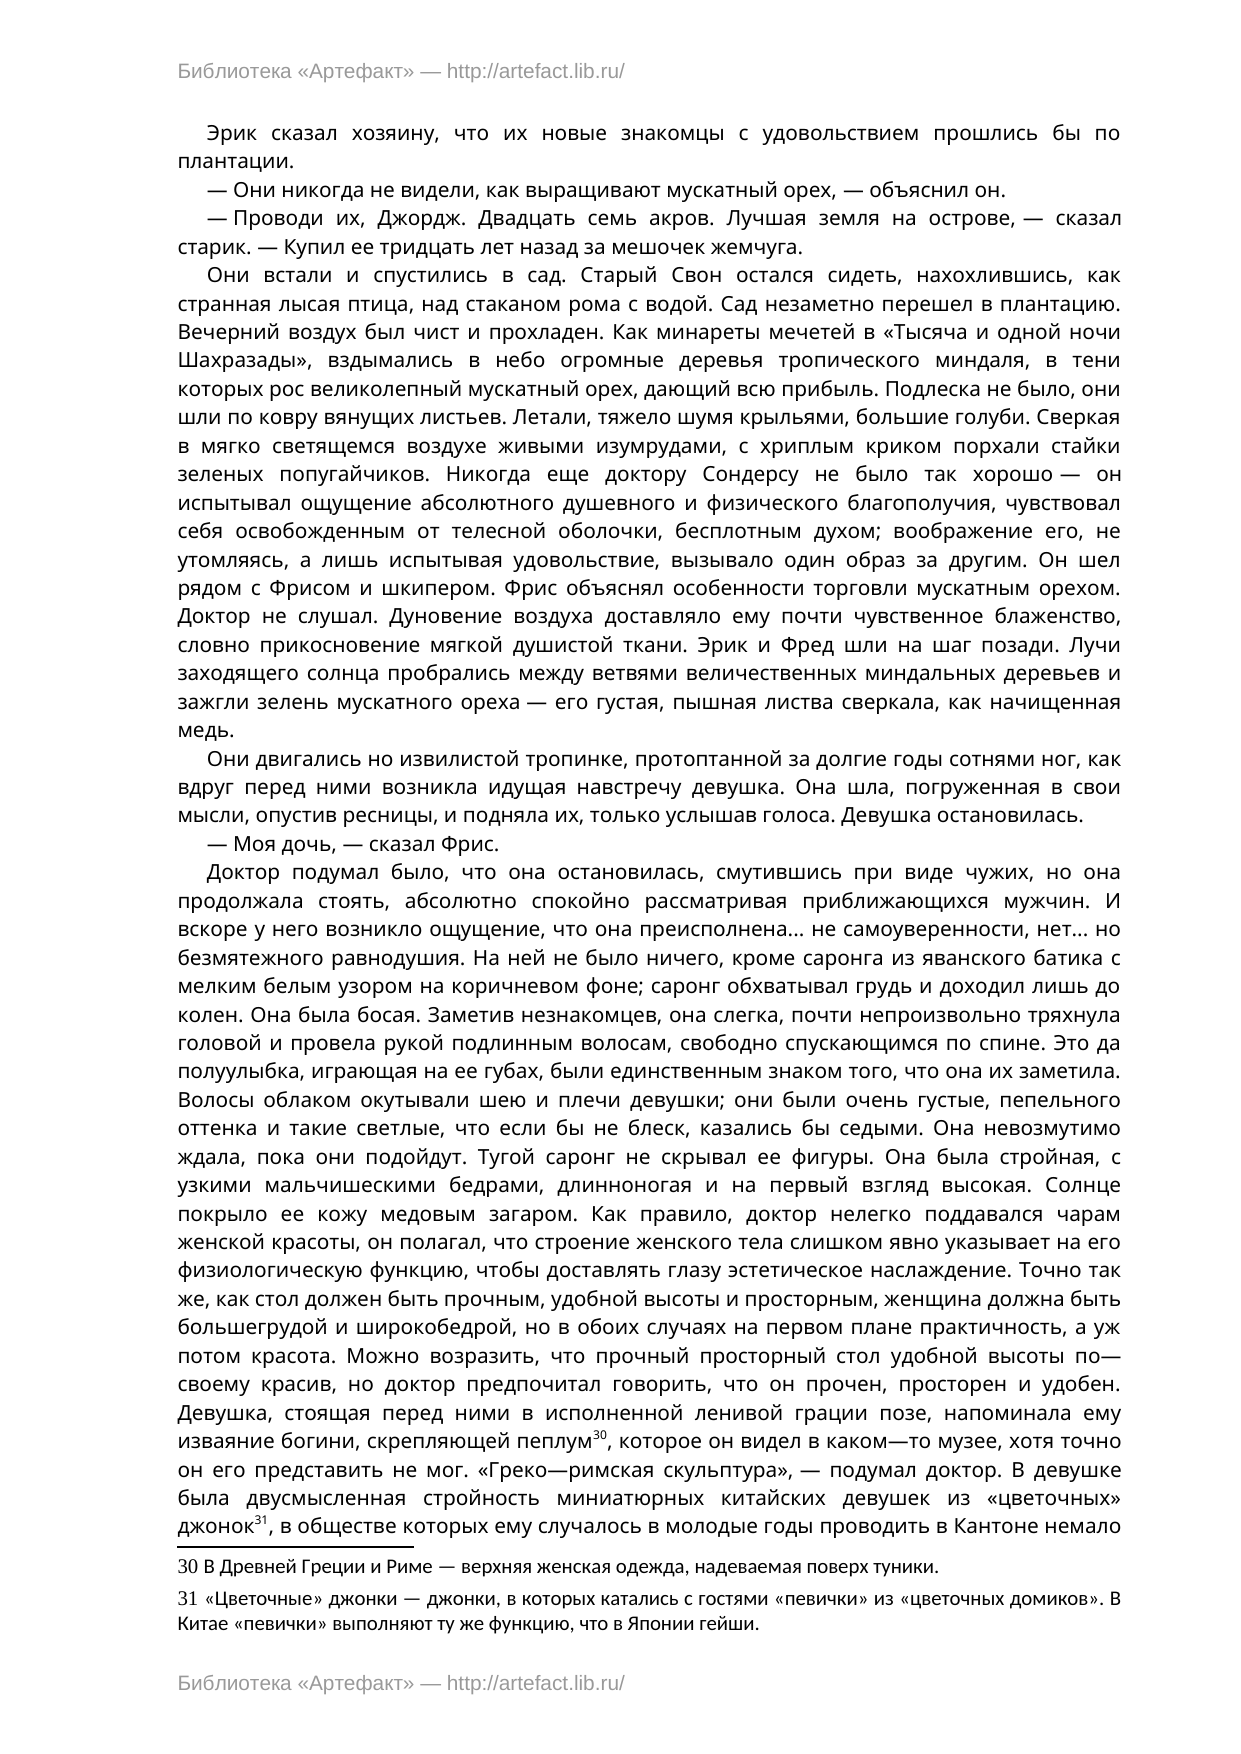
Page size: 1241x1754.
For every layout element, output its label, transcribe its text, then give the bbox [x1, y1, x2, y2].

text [177, 857, 1122, 1540]
text Они двигались но извилистой тропинке, протоптанной за долгие годы сотнями ног, как вдруг перед ними возникла идущая навстречу девушка. Она шла, погруженная в свои мысли, опустив ресницы, и подняла их, только услышав голоса. Девушка остановилась. [177, 744, 1122, 829]
text — Проводи их, Джордж. Двадцать семь акров. Лучшая земля на острове, — сказал старик. — Купил ее тридцать лет назад за мешочек жемчуга. [177, 203, 1122, 260]
text Эрик сказал хозяину, что их новые знакомцы с удовольствием прошлись бы по плантации. [177, 118, 1122, 175]
text — Моя дочь, — сказал Фрис. [177, 829, 1122, 857]
text — Они никогда не видели, как выращивают мускатный орех, — объяснил он. [177, 175, 1122, 203]
text Они встали и спустились в сад. Старый Свон остался сидеть, нахохлившись, как странная лысая птица, над стаканом рома с водой. Сад незаметно перешел в плантацию. Вечерний воздух был чист и прохладен. Как минареты мечетей в «Тысяча и одной ночи Шахразады», вздымались в небо огромные деревья тропического миндаля, в тени которых рос великолепный мускатный орех, дающий всю прибыль. Подлеска не было, они шли по ковру вянущих листьев. Летали, тяжело шумя крыльями, большие голуби. Сверкая в мягко светящемся воздухе живыми изумрудами, с хриплым криком порхали стайки зеленых попугайчиков. Никогда еще доктору Сондерсу не было так хорошо — он испытывал ощущение абсолютного душевного и физического благополучия, чувствовал себя освобожденным от телесной оболочки, бесплотным духом; воображение его, не утомляясь, а лишь испытывая удовольствие, вызывало один образ за другим. Он шел рядом с Фрисом и шкипером. Фрис объяснял особенности торговли мускатным орехом. Доктор не слушал. Дуновение воздуха доставляло ему почти чувственное блаженство, словно прикосновение мягкой душистой ткани. Эрик и Фред шли на шаг позади. Лучи заходящего солнца пробрались между ветвями величественных миндальных деревьев и зажгли зелень мускатного ореха — его густая, пышная листва сверкала, как начищенная медь. [177, 260, 1122, 744]
